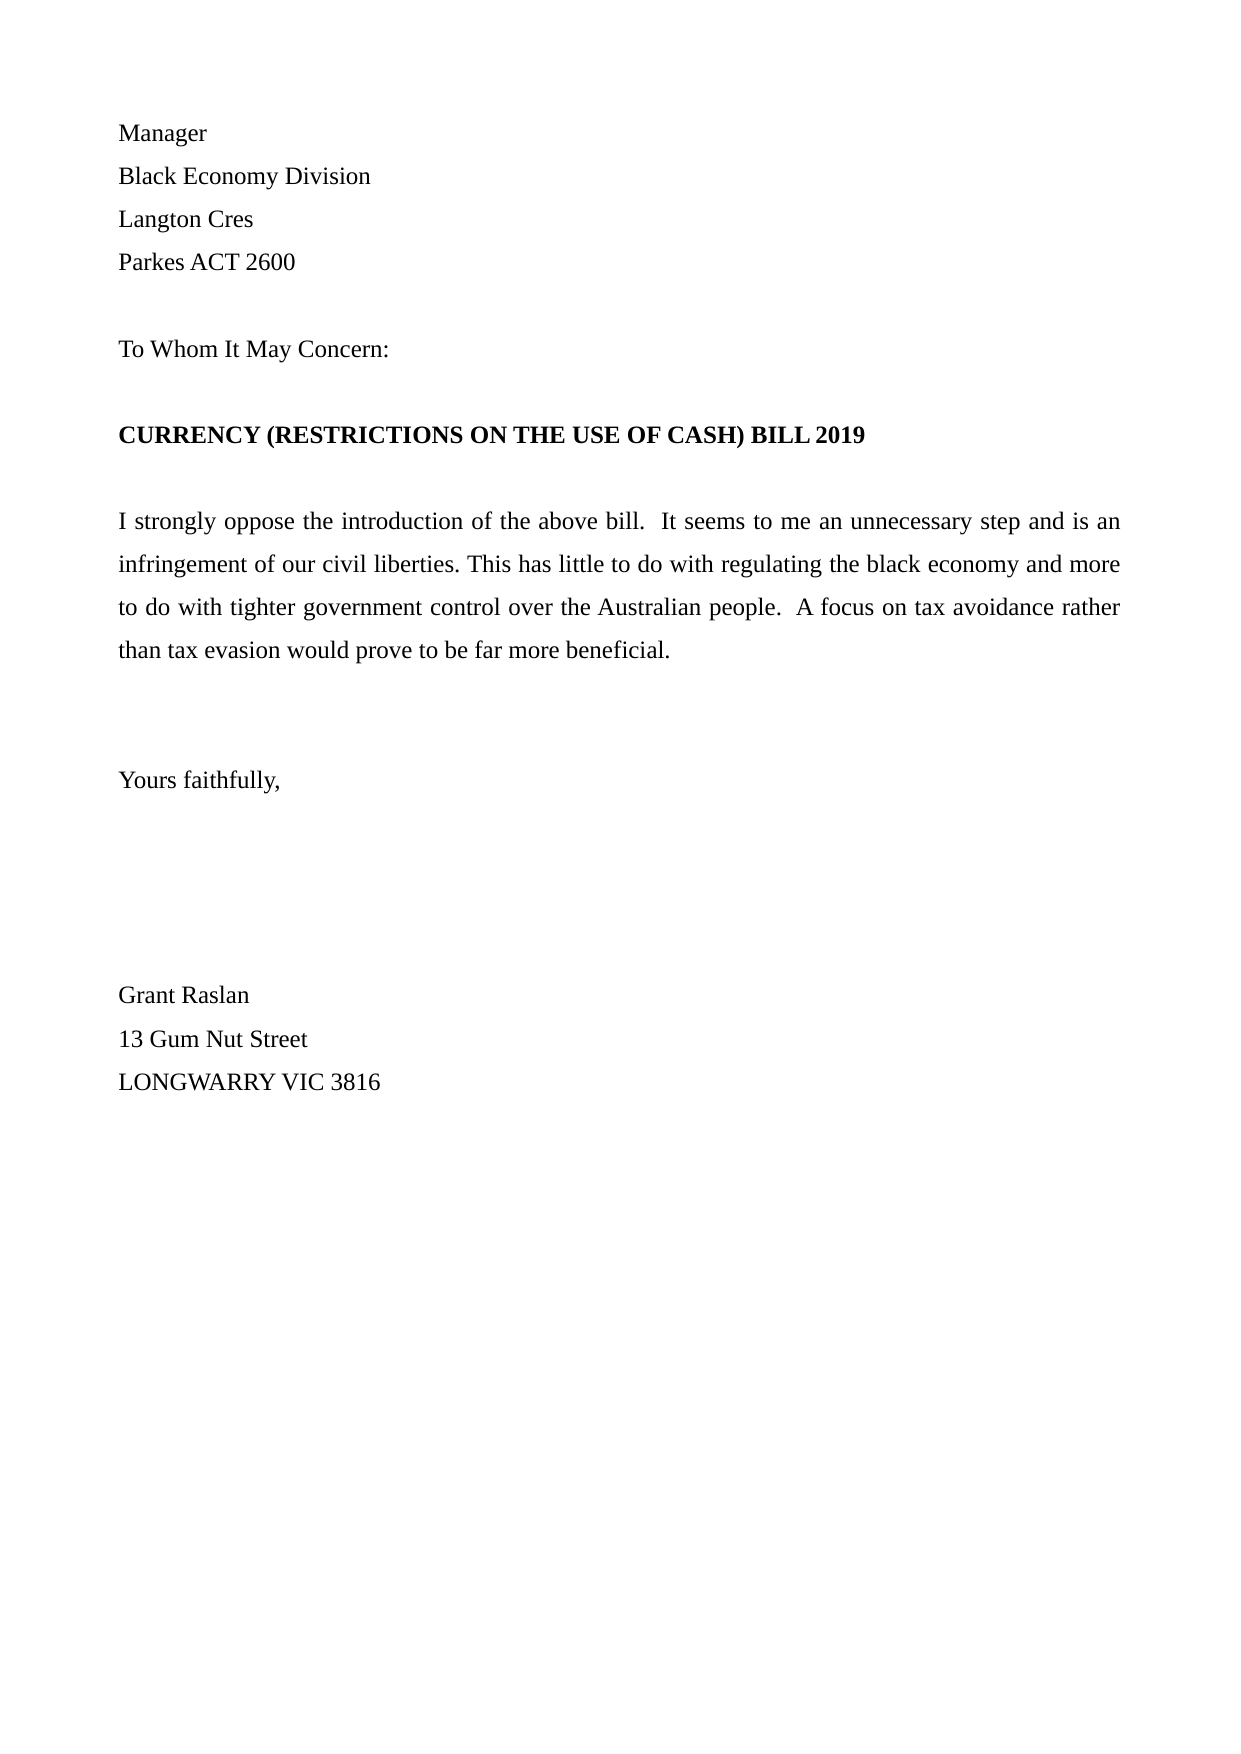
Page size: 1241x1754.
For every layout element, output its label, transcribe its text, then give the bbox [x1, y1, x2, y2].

text Grant Raslan [118, 981, 1122, 1009]
text Yours faithfully, [118, 765, 1122, 794]
text Manager Black Economy Division Langton Cres Parkes ACT 2600 [118, 118, 1122, 276]
text CURRENCY (RESTRICTIONS ON THE USE OF CASH) BILL 2019 [118, 420, 1122, 449]
text LONGWARRY VIC 3816 [118, 1067, 1122, 1096]
text I strongly oppose the introduction of the above bill. It seems to me an unnecessary step and is an infringement of our civil liberties. This has little to do with regulating the black economy and more to do with tighter government control over the Australian people. A focus on tax avoidance rather than tax evasion would prove to be far more beneficial. [118, 506, 1122, 664]
text To Whom It May Concern: [118, 334, 1122, 362]
text 13 Gum Nut Street [118, 1024, 1122, 1052]
